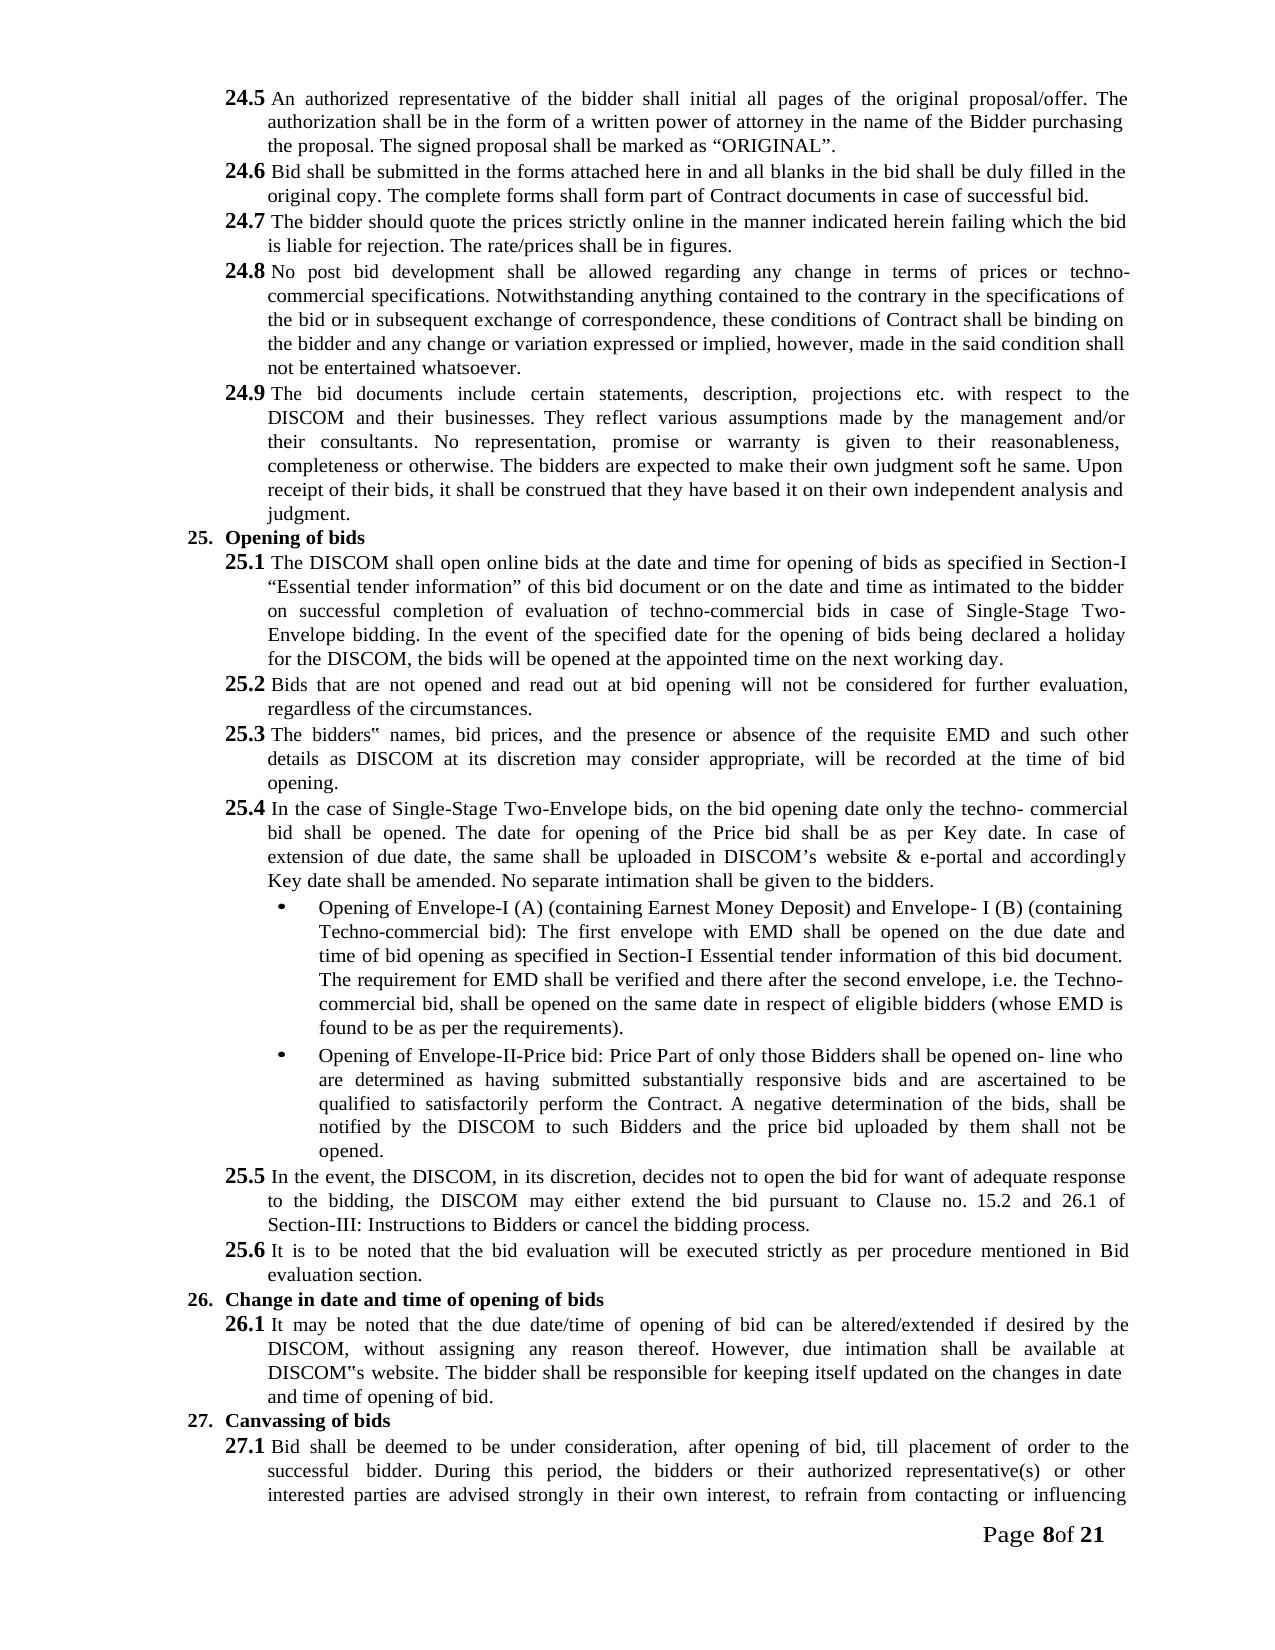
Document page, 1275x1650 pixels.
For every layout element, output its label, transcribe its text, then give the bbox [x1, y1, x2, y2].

text • Opening of Envelope-II-Price bid: Price Part of only those Bidders shall be opened on- line who [187, 1042, 1133, 1067]
text not be entertained whatsoever. [187, 357, 1133, 379]
text DISCOM and their businesses. They reflect various assumptions made by the management and/or [187, 407, 1133, 429]
text regardless of the circumstances. [187, 698, 1133, 720]
text 24.8 No post bid development shall be allowed regarding any change in terms of prices or techno- [187, 258, 1133, 284]
text are determined as having submitted substantially responsive bids and are ascertained to be [187, 1068, 1133, 1090]
text Envelope bidding. In the event of the specified date for the opening of bids being declared a holiday [187, 624, 1133, 646]
text qualified to satisfactorily perform the Contract. A negative determination of the bids, shall be [187, 1092, 1133, 1114]
text the bidder and any change or variation expressed or implied, however, made in the said condition shall [187, 333, 1133, 355]
text The requirement for EMD shall be verified and there after the second envelope, i.e. the Techno- [187, 969, 1133, 991]
text 25.5 In the event, the DISCOM, in its discretion, decides not to open the bid for want of adequate response [187, 1163, 1133, 1189]
text and time of opening of bid. [187, 1386, 1133, 1408]
text 25.3 The bidders‟ names, bid prices, and the presence or absence of the requisite EMD and such other [187, 721, 1133, 746]
text judgment. [187, 502, 1133, 524]
text notified by the DISCOM to such Bidders and the price bid uploaded by them shall not be [187, 1116, 1133, 1138]
text the bid or in subsequent exchange of correspondence, these conditions of Contract shall be binding on [187, 309, 1133, 331]
text is liable for rejection. The rate/prices shall be in figures. [187, 235, 1133, 257]
text 26.1 It may be noted that the due date/time of opening of bid can be altered/extended if desired by the [187, 1311, 1133, 1336]
text bid shall be opened. The date for opening of the Price bid shall be as per Key date. In case of [187, 822, 1133, 844]
text Page 8of 21 [187, 1522, 1133, 1548]
text Techno-commercial bid): The first envelope with EMD shall be opened on the due date and [187, 921, 1133, 943]
text time of bid opening as specified in Section-I Essential tender information of this bid document. [187, 945, 1133, 967]
text found to be as per the requirements). [187, 1017, 1133, 1039]
text opened. [187, 1140, 1133, 1162]
text interested parties are advised strongly in their own interest, to refrain from contacting or influencing [187, 1483, 1133, 1505]
text receipt of their bids, it shall be construed that they have based it on their own independent analysis and [187, 478, 1133, 501]
text 24.6 Bid shall be submitted in the forms attached here in and all blanks in the bid shall be duly filled in the [187, 158, 1133, 184]
text opening. [187, 772, 1133, 794]
text “Essential tender information” of this bid document or on the date and time as intimated to the bidder [187, 576, 1133, 598]
text successful bidder. During this period, the bidders or their authorized representative(s) or other [187, 1459, 1133, 1482]
text commercial bid, shall be opened on the same date in respect of eligible bidders (whose EMD is [187, 993, 1133, 1015]
text 25. Opening of bids [187, 527, 1133, 549]
text 24.9 The bid documents include certain statements, description, projections etc. with respect to the [187, 380, 1133, 405]
text extension of due date, the same shall be uploaded in DISCOM’s website & e-portal and accordingly [187, 846, 1133, 868]
text the proposal. The signed proposal shall be marked as “ORIGINAL”. [187, 135, 1133, 157]
text details as DISCOM at its discretion may consider appropriate, will be recorded at the time of bid [187, 748, 1133, 770]
text Key date shall be amended. No separate intimation shall be given to the bidders. [187, 869, 1133, 892]
text authorization shall be in the form of a written power of attorney in the name of the Bidder purchasing [187, 111, 1133, 133]
text commercial specifications. Notwithstanding anything contained to the contrary in the specifications of [187, 285, 1133, 307]
text 25.1 The DISCOM shall open online bids at the date and time for opening of bids as specified in Section-I [187, 549, 1133, 575]
text • Opening of Envelope-I (A) (containing Earnest Money Deposit) and Envelope- I (B) (containing [187, 894, 1133, 920]
text on successful completion of evaluation of techno-commercial bids in case of Single-Stage Two- [187, 600, 1133, 622]
text completeness or otherwise. The bidders are expected to make their own judgment soft he same. Upon [187, 454, 1133, 477]
text 25.6 It is to be noted that the bid evaluation will be executed strictly as per procedure mentioned in Bid [187, 1237, 1133, 1263]
text 27. Canvassing of bids [187, 1410, 1133, 1432]
text for the DISCOM, the bids will be opened at the appointed time on the next working day. [187, 648, 1133, 670]
text DISCOM, without assigning any reason thereof. However, due intimation shall be available at [187, 1338, 1133, 1360]
text DISCOM‟s website. The bidder shall be responsible for keeping itself updated on the changes in date [187, 1362, 1133, 1384]
text 24.5 An authorized representative of the bidder shall initial all pages of the original proposal/offer. The [187, 85, 1133, 110]
text 26. Change in date and time of opening of bids [187, 1288, 1133, 1310]
text Section-III: Instructions to Bidders or cancel the bidding process. [187, 1214, 1133, 1236]
text 25.2 Bids that are not opened and read out at bid opening will not be considered for further evaluation, [187, 671, 1133, 697]
text 27.1 Bid shall be deemed to be under consideration, after opening of bid, till placement of order to the [187, 1433, 1133, 1458]
text to the bidding, the DISCOM may either extend the bid pursuant to Clause no. 15.2 and 26.1 of [187, 1190, 1133, 1212]
text 24.7 The bidder should quote the prices strictly online in the manner indicated herein failing which the bid [187, 208, 1133, 234]
text their consultants. No representation, promise or warranty is given to their reasonableness, [187, 431, 1133, 453]
text 25.4 In the case of Single-Stage Two-Envelope bids, on the bid opening date only the techno- commercial [187, 795, 1133, 820]
text evaluation section. [187, 1264, 1133, 1286]
text original copy. The complete forms shall form part of Contract documents in case of successful bid. [187, 185, 1133, 207]
